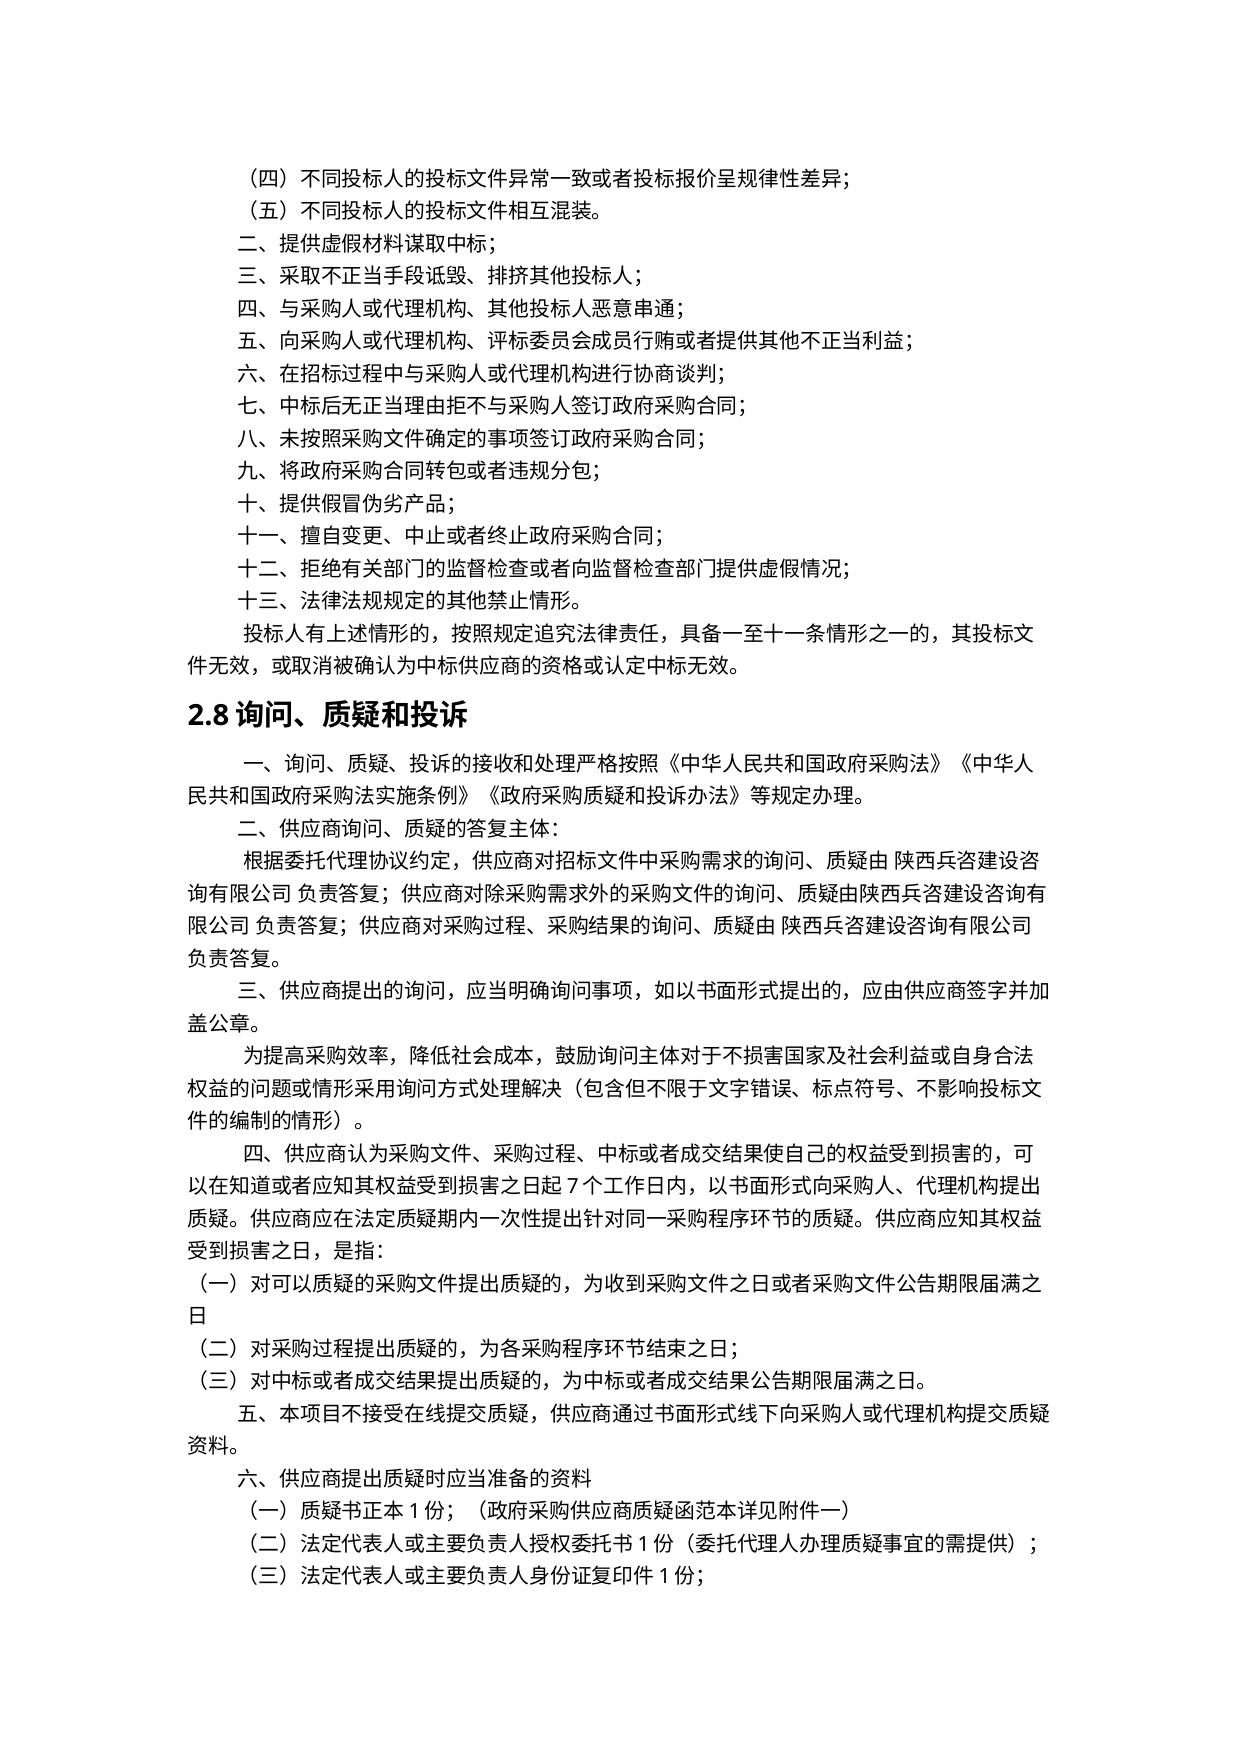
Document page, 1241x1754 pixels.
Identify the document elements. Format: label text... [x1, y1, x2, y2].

text 五、向采购人或代理机构、评标委员会成员行贿或者提供其他不正当利益； [187, 324, 1053, 357]
text 投标人有上述情形的，按照规定追究法律责任，具备一至十一条情形之一的，其投标文件无效，或取消被确认为中标供应商的资格或认定中标无效。 [187, 617, 1053, 682]
text （一）质疑书正本1份；（政府采购供应商质疑函范本详见附件一） [187, 1494, 1053, 1527]
text 七、中标后无正当理由拒不与采购人签订政府采购合同； [187, 389, 1053, 422]
text 十、提供假冒伪劣产品； [187, 487, 1053, 519]
text 十二、拒绝有关部门的监督检查或者向监督检查部门提供虚假情况； [187, 552, 1053, 584]
text 六、供应商提出质疑时应当准备的资料 [187, 1462, 1053, 1494]
text 为提高采购效率，降低社会成本，鼓励询问主体对于不损害国家及社会利益或自身合法权益的问题或情形采用询问方式处理解决（包含但不限于文字错误、标点符号、不影响投标文件的编制的情形）。 [187, 1039, 1053, 1137]
text 二、供应商询问、质疑的答复主体： [187, 812, 1053, 844]
text 二、提供虚假材料谋取中标； [187, 227, 1053, 259]
text 十三、法律法规规定的其他禁止情形。 [187, 584, 1053, 617]
text （二）法定代表人或主要负责人授权委托书1份（委托代理人办理质疑事宜的需提供）； [187, 1527, 1053, 1559]
text （三）对中标或者成交结果提出质疑的，为中标或者成交结果公告期限届满之日。 [187, 1364, 1053, 1397]
text 九、将政府采购合同转包或者违规分包； [187, 454, 1053, 487]
text 五、本项目不接受在线提交质疑，供应商通过书面形式线下向采购人或代理机构提交质疑资料。 [187, 1397, 1053, 1462]
text 十一、擅自变更、中止或者终止政府采购合同； [187, 519, 1053, 552]
text 四、与采购人或代理机构、其他投标人恶意串通； [187, 292, 1053, 324]
text 六、在招标过程中与采购人或代理机构进行协商谈判； [187, 357, 1053, 389]
text （四）不同投标人的投标文件异常一致或者投标报价呈规律性差异； [187, 162, 1053, 194]
text （二）对采购过程提出质疑的，为各采购程序环节结束之日； [187, 1332, 1053, 1364]
text 三、供应商提出的询问，应当明确询问事项，如以书面形式提出的，应由供应商签字并加盖公章。 [187, 974, 1053, 1039]
text 八、未按照采购文件确定的事项签订政府采购合同； [187, 422, 1053, 454]
text 根据委托代理协议约定，供应商对招标文件中采购需求的询问、质疑由 陕西兵咨建设咨询有限公司 负责答复；供应商对除采购需求外的采购文件的询问、质疑由陕西兵咨建设咨询有限公司 负责答复；供应商对采购过程、采购结果的询问、质疑由 陕西兵咨建设咨询有限公司 负责答复。 [187, 844, 1053, 974]
text 2.8询问、质疑和投诉 [187, 682, 1053, 747]
text 四、供应商认为采购文件、采购过程、中标或者成交结果使自己的权益受到损害的，可以在知道或者应知其权益受到损害之日起7个工作日内，以书面形式向采购人、代理机构提出质疑。供应商应在法定质疑期内一次性提出针对同一采购程序环节的质疑。供应商应知其权益受到损害之日，是指： [187, 1137, 1053, 1267]
text （一）对可以质疑的采购文件提出质疑的，为收到采购文件之日或者采购文件公告期限届满之日 [187, 1267, 1053, 1332]
text （三）法定代表人或主要负责人身份证复印件1份； [187, 1559, 1053, 1592]
text （五）不同投标人的投标文件相互混装。 [187, 194, 1053, 227]
text 三、采取不正当手段诋毁、排挤其他投标人； [187, 259, 1053, 292]
text 一、询问、质疑、投诉的接收和处理严格按照《中华人民共和国政府采购法》《中华人民共和国政府采购法实施条例》《政府采购质疑和投诉办法》等规定办理。 [187, 747, 1053, 812]
